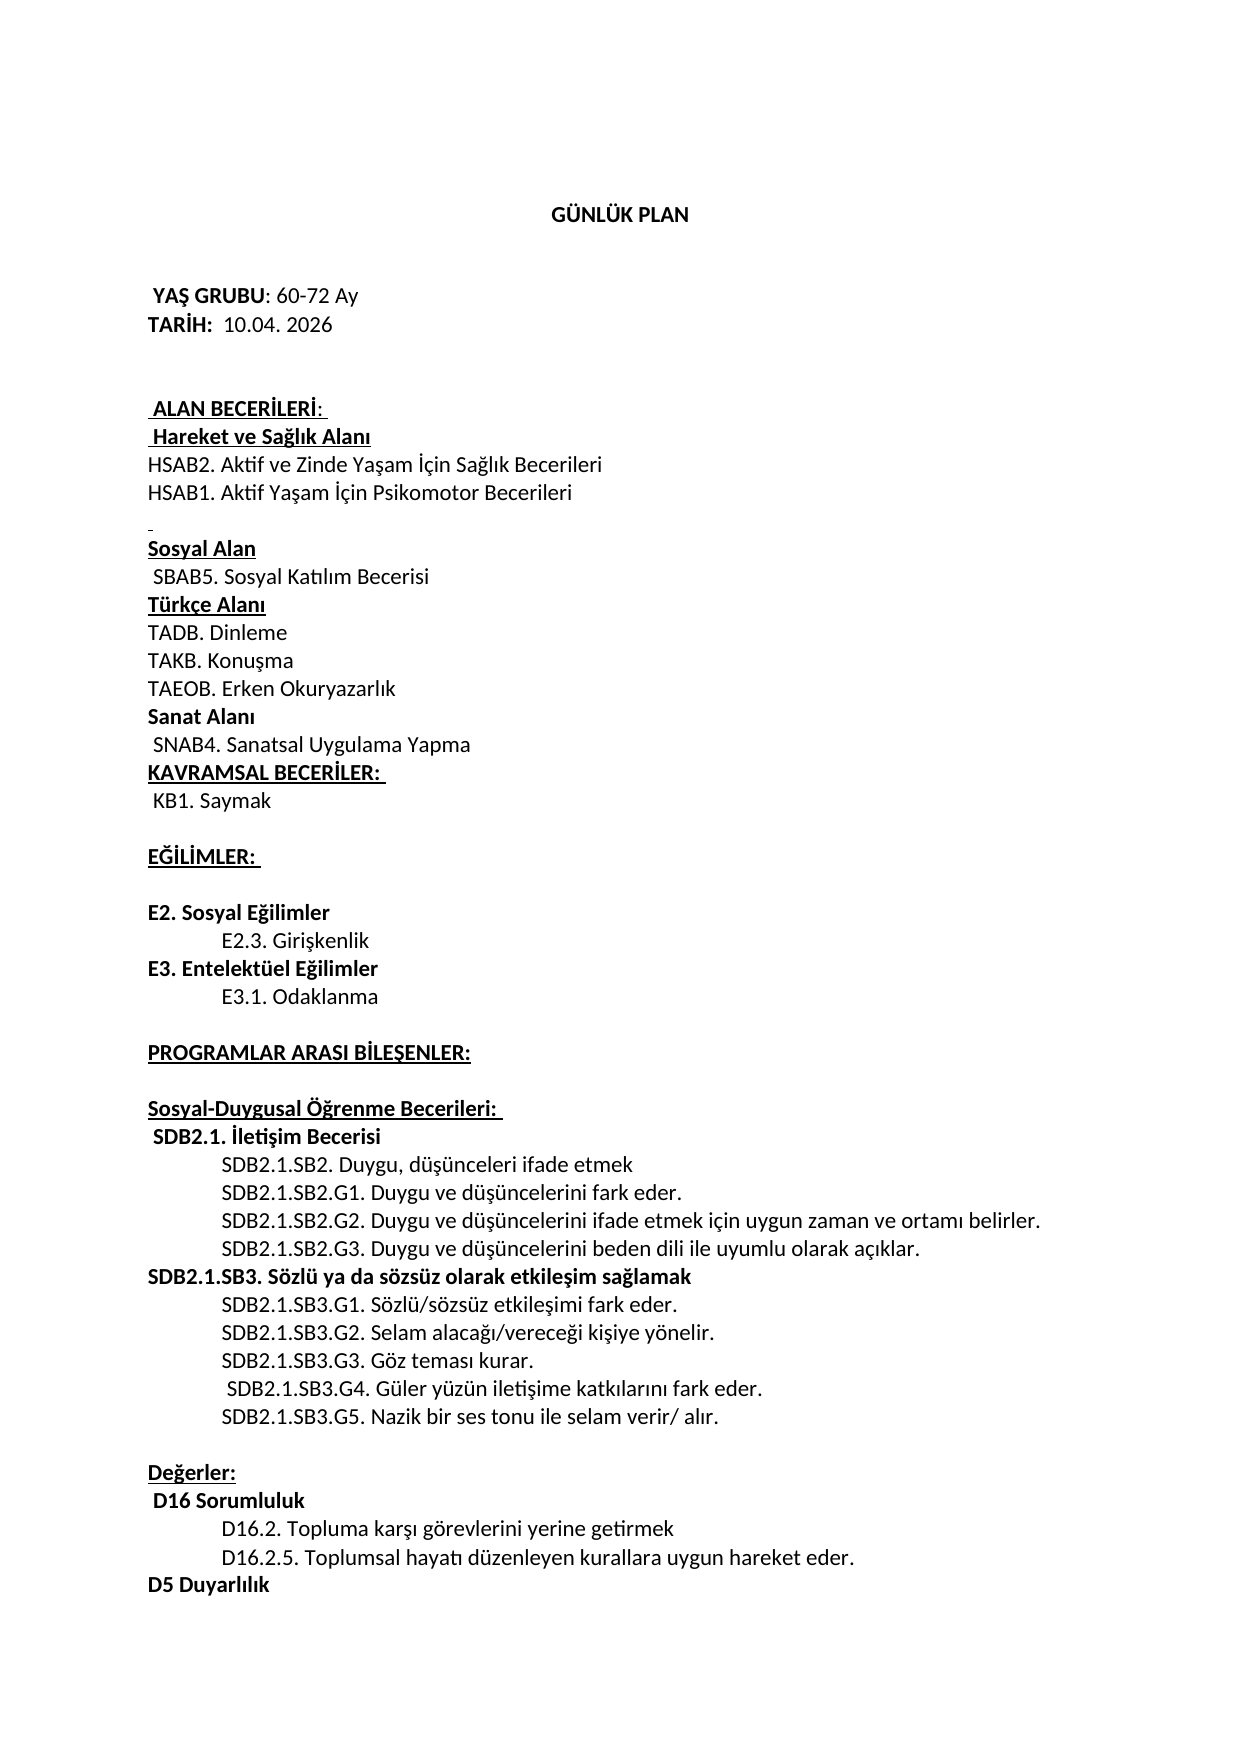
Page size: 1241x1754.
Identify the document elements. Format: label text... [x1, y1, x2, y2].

text D16.2.5. Toplumsal hayatı düzenleyen kurallara uygun hareket eder. [148, 1543, 1093, 1571]
text D16.2. Topluma karşı görevlerini yerine getirmek [148, 1514, 1093, 1543]
text HSAB2. Aktif ve Zinde Yaşam İçin Sağlık Becerileri [148, 450, 1093, 478]
text E3.1. Odaklanma [148, 982, 1093, 1010]
text SBAB5. Sosyal Katılım Becerisi [148, 562, 1093, 590]
text GÜNLÜK PLAN [148, 201, 1093, 229]
text E3. Entelektüel Eğilimler [148, 954, 1093, 982]
text TARİH: 10.04. 2026 [148, 310, 1093, 338]
text SDB2.1.SB3. Sözlü ya da sözsüz olarak etkileşim sağlamak [148, 1262, 1093, 1290]
text D5 Duyarlılık [148, 1571, 1093, 1599]
text TAEOB. Erken Okuryazarlık [148, 674, 1093, 702]
text Değerler: [148, 1458, 1093, 1487]
text KAVRAMSAL BECERİLER: [148, 758, 1093, 786]
text E2. Sosyal Eğilimler [148, 898, 1093, 926]
text E2.3. Girişkenlik [148, 926, 1093, 954]
text D16 Sorumluluk [148, 1487, 1093, 1514]
text KB1. Saymak [148, 786, 1093, 814]
text PROGRAMLAR ARASI BİLEŞENLER: [148, 1038, 1093, 1066]
text TAKB. Konuşma [148, 646, 1093, 674]
text Sanat Alanı [148, 702, 1093, 730]
text YAŞ GRUBU: 60-72 Ay [148, 282, 1093, 310]
text TADB. Dinleme [148, 618, 1093, 646]
text SDB2.1.SB2.G1. Duygu ve düşüncelerini fark eder. [148, 1178, 1093, 1206]
text SDB2.1.SB3.G2. Selam alacağı/vereceği kişiye yönelir. [148, 1318, 1093, 1346]
text Türkçe Alanı [148, 590, 1093, 618]
text SDB2.1.SB2. Duygu, düşünceleri ifade etmek [148, 1150, 1093, 1178]
text ALAN BECERİLERİ: [148, 394, 1093, 422]
text SDB2.1.SB3.G3. Göz teması kurar. [148, 1346, 1093, 1374]
text SDB2.1.SB3.G1. Sözlü/sözsüz etkileşimi fark eder. [148, 1290, 1093, 1318]
text HSAB1. Aktif Yaşam İçin Psikomotor Becerileri [148, 478, 1093, 506]
text SDB2.1. İletişim Becerisi [148, 1122, 1093, 1150]
text Hareket ve Sağlık Alanı [148, 422, 1093, 450]
text SDB2.1.SB2.G2. Duygu ve düşüncelerini ifade etmek için uygun zaman ve ortamı belirler. SDB2.1.SB2.G3. Duygu ve düşüncelerini beden dili ile uyumlu olarak açıklar. [221, 1206, 1093, 1262]
text Sosyal-Duygusal Öğrenme Becerileri: [148, 1094, 1093, 1122]
text SDB2.1.SB3.G5. Nazik bir ses tonu ile selam verir/ alır. [148, 1402, 1093, 1431]
text Sosyal Alan [148, 534, 1093, 562]
text SDB2.1.SB3.G4. Güler yüzün iletişime katkılarını fark eder. [148, 1374, 1093, 1402]
text SNAB4. Sanatsal Uygulama Yapma [148, 730, 1093, 758]
text EĞİLİMLER: [148, 842, 1093, 870]
